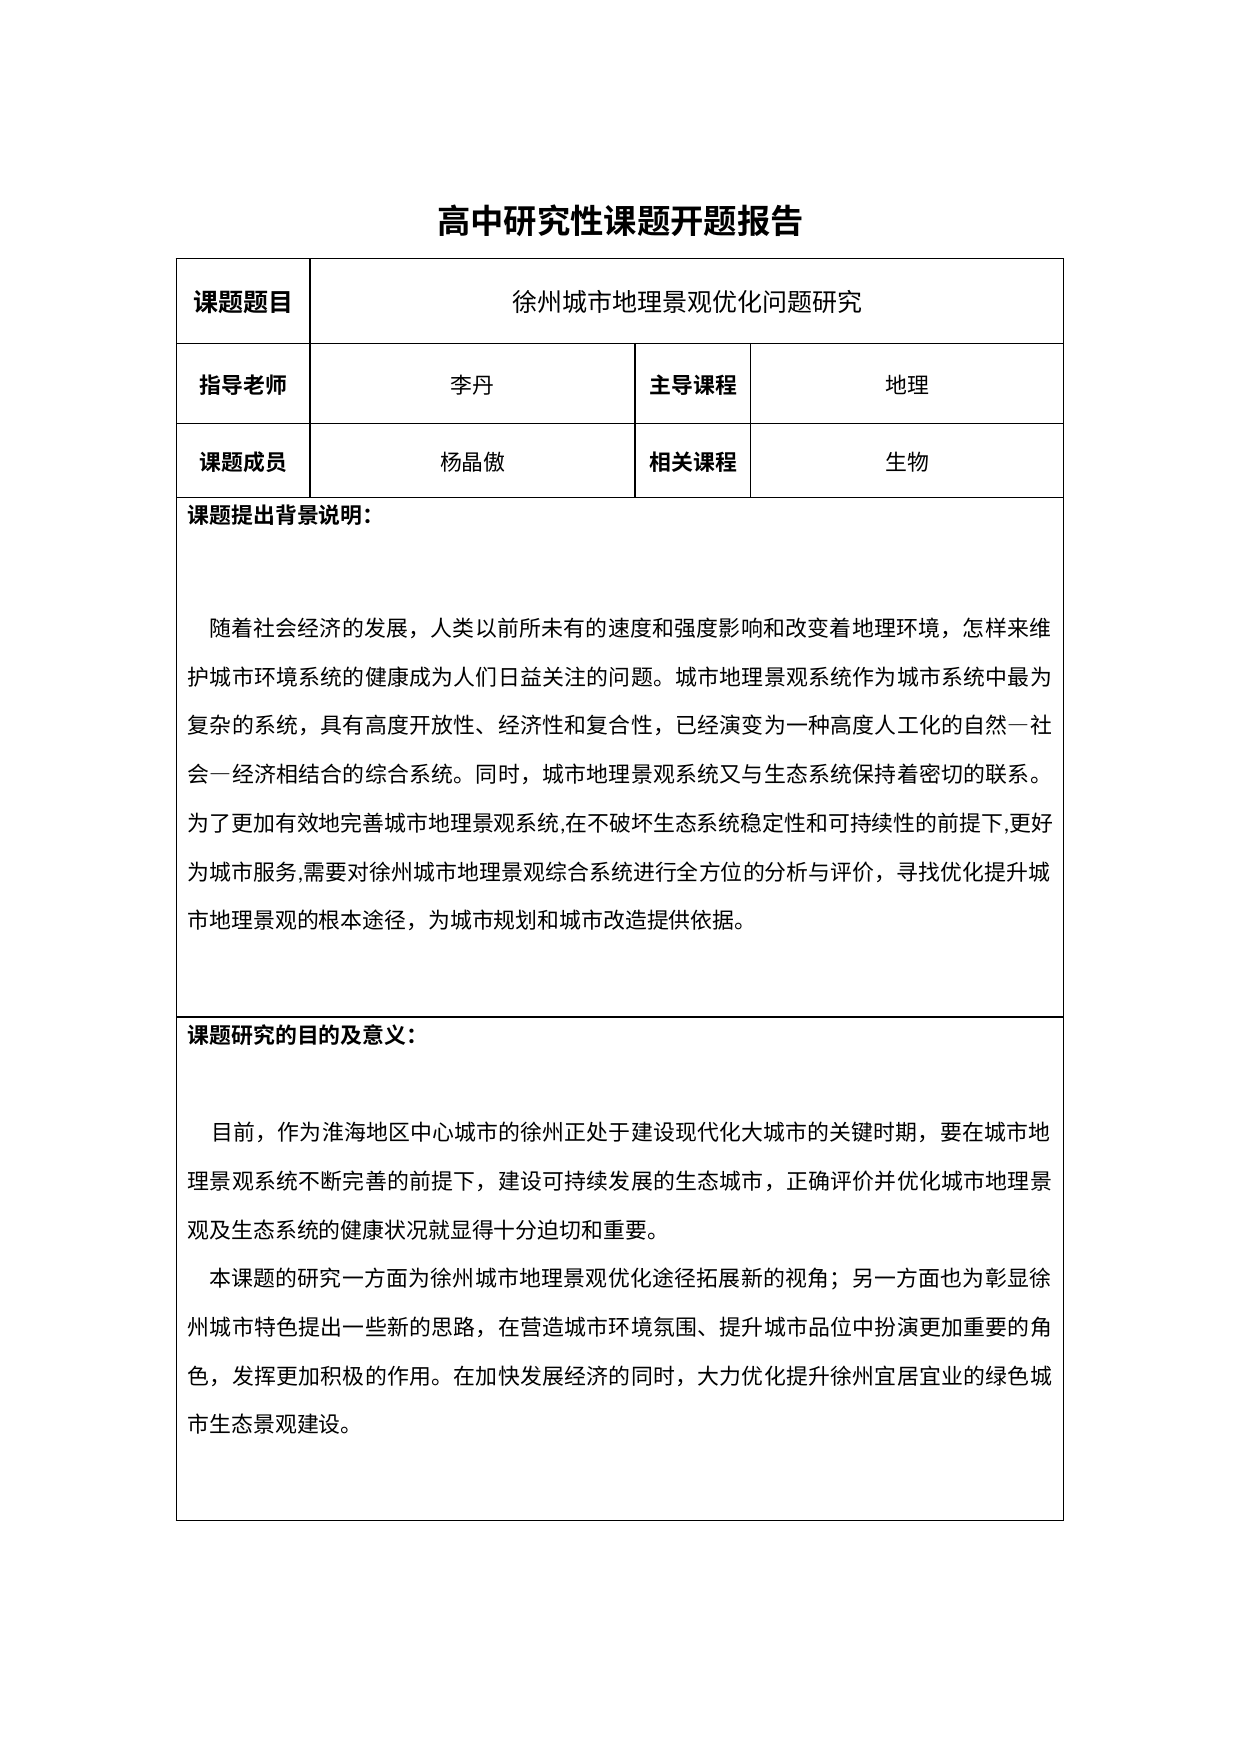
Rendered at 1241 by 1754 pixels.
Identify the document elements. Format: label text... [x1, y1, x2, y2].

table_cell 地理 [751, 344, 1063, 423]
title 高中研究性课题开题报告 [187, 187, 1053, 252]
table_cell 生物 [751, 424, 1063, 497]
table_cell 课题提出背景说明： 随着社会经济的发展，人类以前所未有的速度和强度影响和改变着地理环境，怎样来维护城市环境系统的健康成为人们日益关注的问题。城市地理景观系统作为城市系统中最为复杂的系统，具有高度开放性、经济性和复合性，已经演变为一种高度人工化的自然—社会—经济相结合的综合系统。同时，城市地理景观系统又与生态系统保持着密切的联系。为了更加有效地完善城市地理景观系统,在不破坏生态系统稳定性和可持续性的前提下,更好为城市服务,需要对徐州城市地理景观综合系统进行全方位的分析与评价，寻找优化提升城市地理景观的根本途径，为城市规划和城市改造提供依据。 [177, 498, 1063, 1016]
table_cell 相关课程 [636, 424, 750, 497]
table_cell 李丹 [311, 344, 634, 423]
table_cell 指导老师 [177, 344, 309, 423]
table_cell 杨晶傲 [311, 424, 634, 497]
table_cell 课题成员 [177, 424, 309, 497]
table_cell 课题研究的目的及意义： 目前，作为淮海地区中心城市的徐州正处于建设现代化大城市的关键时期，要在城市地理景观系统不断完善的前提下，建设可持续发展的生态城市，正确评价并优化城市地理景观及生态系统的健康状况就显得十分迫切和重要。 本课题的研究一方面为徐州城市地理景观优化途径拓展新的视角；另一方面也为彰显徐州城市特色提出一些新的思路，在营造城市环境氛围、提升城市品位中扮演更加重要的角色，发挥更加积极的作用。在加快发展经济的同时，大力优化提升徐州宜居宜业的绿色城市生态景观建设。 [177, 1018, 1063, 1520]
table_header 课题题目 [177, 259, 309, 343]
table_header 徐州城市地理景观优化问题研究 [311, 259, 1063, 343]
table_cell 主导课程 [636, 344, 750, 423]
